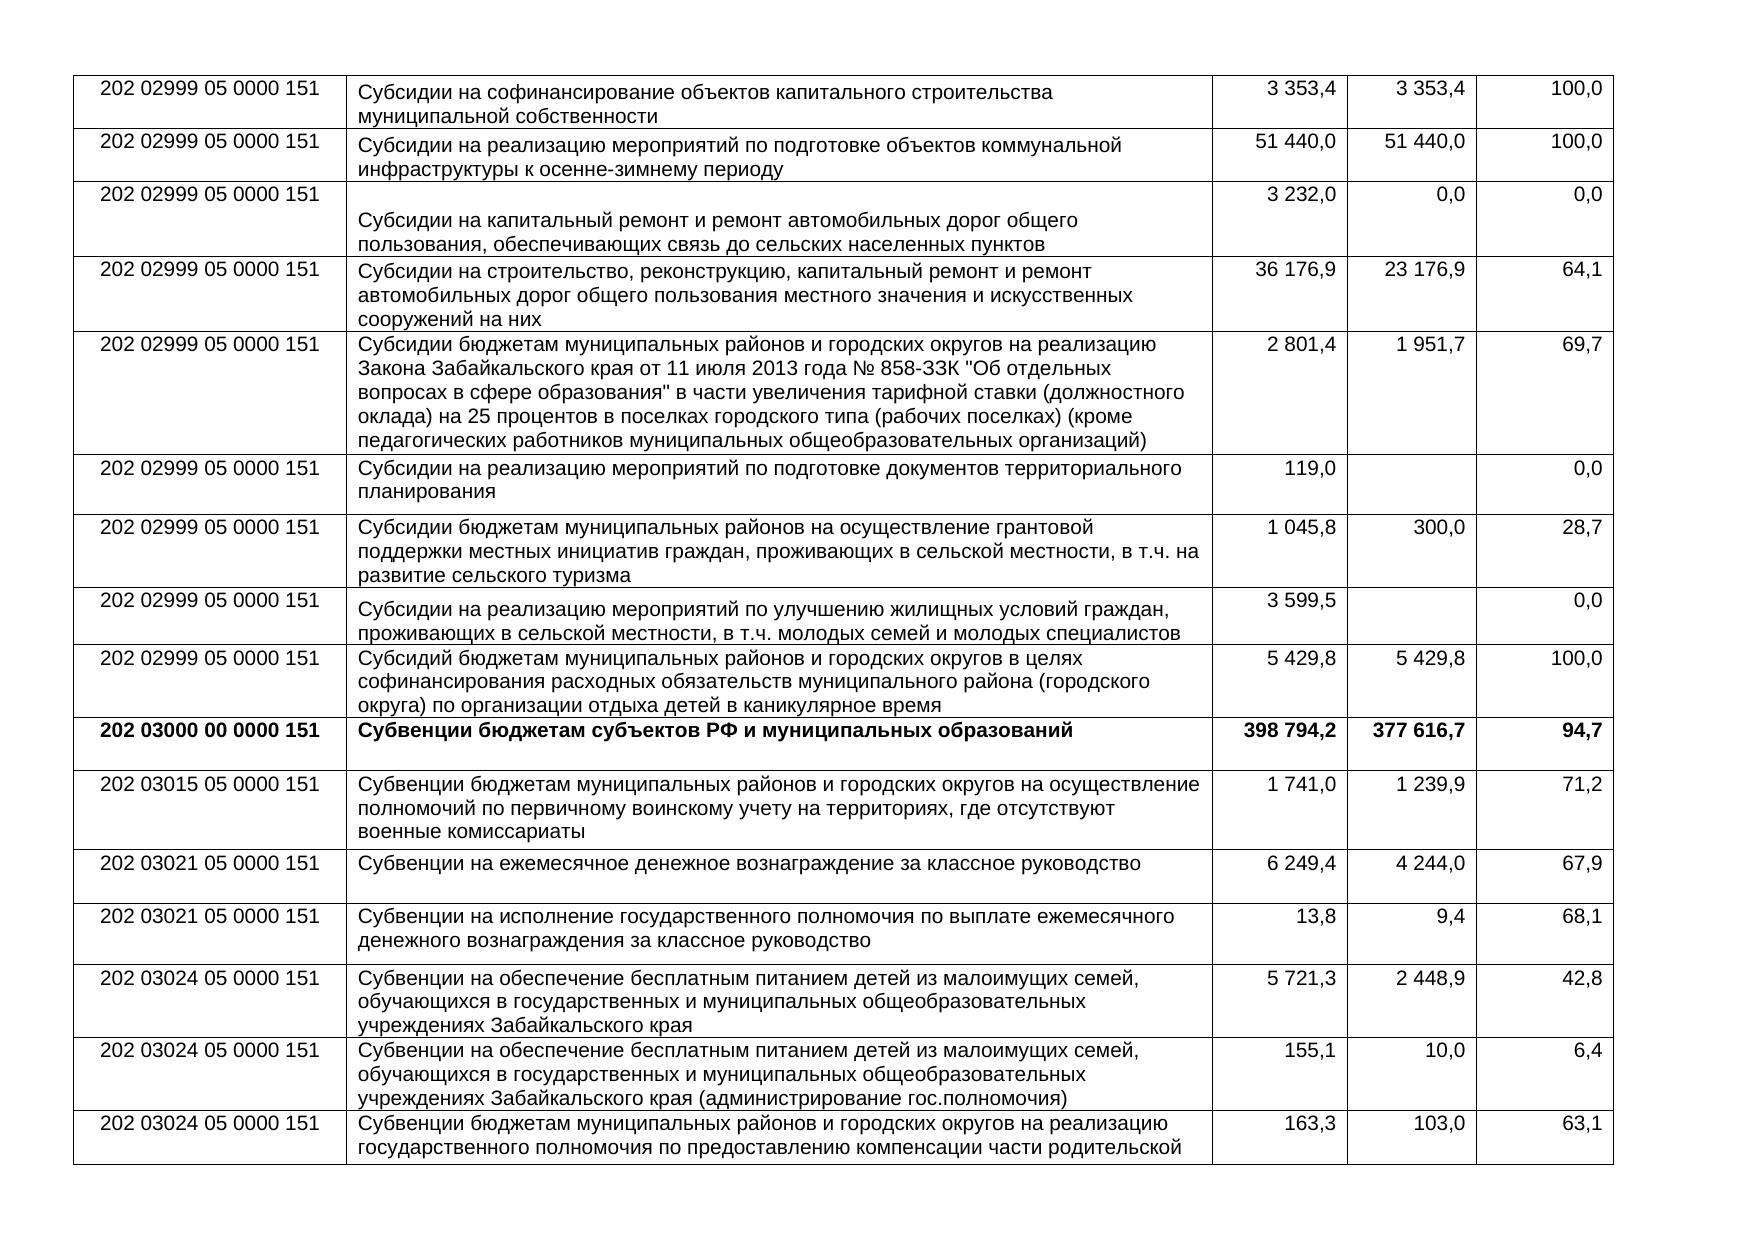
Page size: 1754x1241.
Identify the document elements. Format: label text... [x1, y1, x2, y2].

table_cell 3 599,5 [1213, 588, 1347, 644]
table_cell 0,0 [1348, 182, 1476, 256]
table_cell Субвенции бюджетам субъектов РФ и муниципальных образований [347, 718, 1212, 770]
table_cell Субсидии бюджетам муниципальных районов на осуществление грантовой поддержки местных инициатив граждан, проживающих в сельской местности, в т.ч. на развитие сельского туризма [347, 515, 1212, 587]
table_cell 202 02999 05 0000 151 [74, 76, 346, 128]
table_cell Субсидии на реализацию мероприятий по улучшению жилищных условий граждан, проживающих в сельской местности, в т.ч. молодых семей и молодых специалистов [347, 588, 1212, 644]
table_cell 202 02999 05 0000 151 [74, 515, 346, 587]
table_cell 202 02999 05 0000 151 [74, 588, 346, 644]
table_cell 5 429,8 [1213, 645, 1347, 717]
table_cell 51 440,0 [1348, 129, 1476, 181]
table_cell 6,4 [1477, 1038, 1613, 1110]
table_cell 202 03000 00 0000 151 [74, 718, 346, 770]
table_cell 63,1 [1477, 1111, 1613, 1164]
table_cell Субсидии на реализацию мероприятий по подготовке объектов коммунальной инфраструктуры к осенне-зимнему периоду [347, 129, 1212, 181]
table_cell Субсидии на софинансирование объектов капитального строительства муниципальной собственности [347, 76, 1212, 128]
table_cell 0,0 [1477, 455, 1613, 514]
table_cell 202 03024 05 0000 151 [74, 965, 346, 1037]
table_cell [1348, 455, 1476, 514]
table_cell 202 02999 05 0000 151 [74, 332, 346, 454]
table_cell 5 429,8 [1348, 645, 1476, 717]
table_cell 0,0 [1477, 182, 1613, 256]
table_cell 1 951,7 [1348, 332, 1476, 454]
table_cell 6 249,4 [1213, 850, 1347, 902]
table_cell 202 03021 05 0000 151 [74, 904, 346, 964]
table_cell 1 741,0 [1213, 771, 1347, 849]
table_cell 3 353,4 [1348, 76, 1476, 128]
table_cell 398 794,2 [1213, 718, 1347, 770]
table_cell Субвенции на обеспечение бесплатным питанием детей из малоимущих семей, обучающихся в государственных и муниципальных общеобразовательных учреждениях Забайкальского края (администрирование гос.полномочия) [347, 1038, 1212, 1110]
table_cell Субвенции на исполнение государственного полномочия по выплате ежемесячного денежного вознаграждения за классное руководство [347, 904, 1212, 964]
table_cell 3 353,4 [1213, 76, 1347, 128]
table_cell 1 239,9 [1348, 771, 1476, 849]
table_cell 94,7 [1477, 718, 1613, 770]
table_cell 69,7 [1477, 332, 1613, 454]
table_cell 202 02999 05 0000 151 [74, 182, 346, 256]
table_cell 0,0 [1477, 588, 1613, 644]
table_cell 2 448,9 [1348, 965, 1476, 1037]
table_cell 4 244,0 [1348, 850, 1476, 902]
table_cell 10,0 [1348, 1038, 1476, 1110]
table_cell Субсидии бюджетам муниципальных районов и городских округов на реализацию Закона Забайкальского края от 11 июля 2013 года № 858-ЗЗК "Об отдельных вопросах в сфере образования" в части увеличения тарифной ставки (должностного оклада) на 25 процентов в поселках городского типа (рабочих поселках) (кроме педагогических работников муниципальных общеобразовательных организаций) [347, 332, 1212, 454]
table_cell 2 801,4 [1213, 332, 1347, 454]
table_cell 36 176,9 [1213, 257, 1347, 331]
table_cell 71,2 [1477, 771, 1613, 849]
table_cell 64,1 [1477, 257, 1613, 331]
table_cell 23 176,9 [1348, 257, 1476, 331]
table_cell 68,1 [1477, 904, 1613, 964]
table_cell Субвенции на обеспечение бесплатным питанием детей из малоимущих семей, обучающихся в государственных и муниципальных общеобразовательных учреждениях Забайкальского края [347, 965, 1212, 1037]
table_cell Субсидии на реализацию мероприятий по подготовке документов территориального планирования [347, 455, 1212, 514]
table_cell 202 02999 05 0000 151 [74, 645, 346, 717]
table_cell Субсидии на строительство, реконструкцию, капитальный ремонт и ремонт автомобильных дорог общего пользования местного значения и искусственных сооружений на них [347, 257, 1212, 331]
table_cell 28,7 [1477, 515, 1613, 587]
table_cell 5 721,3 [1213, 965, 1347, 1037]
table_cell Субсидий бюджетам муниципальных районов и городских округов в целях софинансирования расходных обязательств муниципального района (городского округа) по организации отдыха детей в каникулярное время [347, 645, 1212, 717]
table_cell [347, 1111, 1212, 1164]
table_cell 119,0 [1213, 455, 1347, 514]
table_cell 13,8 [1213, 904, 1347, 964]
table_cell 51 440,0 [1213, 129, 1347, 181]
table_cell 100,0 [1477, 645, 1613, 717]
table_cell 300,0 [1348, 515, 1476, 587]
table_cell 100,0 [1477, 129, 1613, 181]
table_cell 9,4 [1348, 904, 1476, 964]
table_cell Субвенции на ежемесячное денежное вознаграждение за классное руководство [347, 850, 1212, 902]
table_cell [1348, 588, 1476, 644]
table_cell 202 03021 05 0000 151 [74, 850, 346, 902]
table_cell 202 02999 05 0000 151 [74, 455, 346, 514]
table_cell Субвенции бюджетам муниципальных районов и городских округов на осуществление полномочий по первичному воинскому учету на территориях, где отсутствуют военные комиссариаты [347, 771, 1212, 849]
table_cell 103,0 [1348, 1111, 1476, 1164]
table_cell 202 02999 05 0000 151 [74, 257, 346, 331]
table_cell Субсидии на капитальный ремонт и ремонт автомобильных дорог общего пользования, обеспечивающих связь до сельских населенных пунктов [347, 182, 1212, 256]
table_cell 3 232,0 [1213, 182, 1347, 256]
table_cell 202 03015 05 0000 151 [74, 771, 346, 849]
table_cell 163,3 [1213, 1111, 1347, 1164]
table_cell 377 616,7 [1348, 718, 1476, 770]
table_cell 202 02999 05 0000 151 [74, 129, 346, 181]
table_cell 1 045,8 [1213, 515, 1347, 587]
table_cell 67,9 [1477, 850, 1613, 902]
table_cell 42,8 [1477, 965, 1613, 1037]
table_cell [74, 1111, 346, 1164]
table_cell 100,0 [1477, 76, 1613, 128]
table_cell 202 03024 05 0000 151 [74, 1038, 346, 1110]
table_cell 155,1 [1213, 1038, 1347, 1110]
